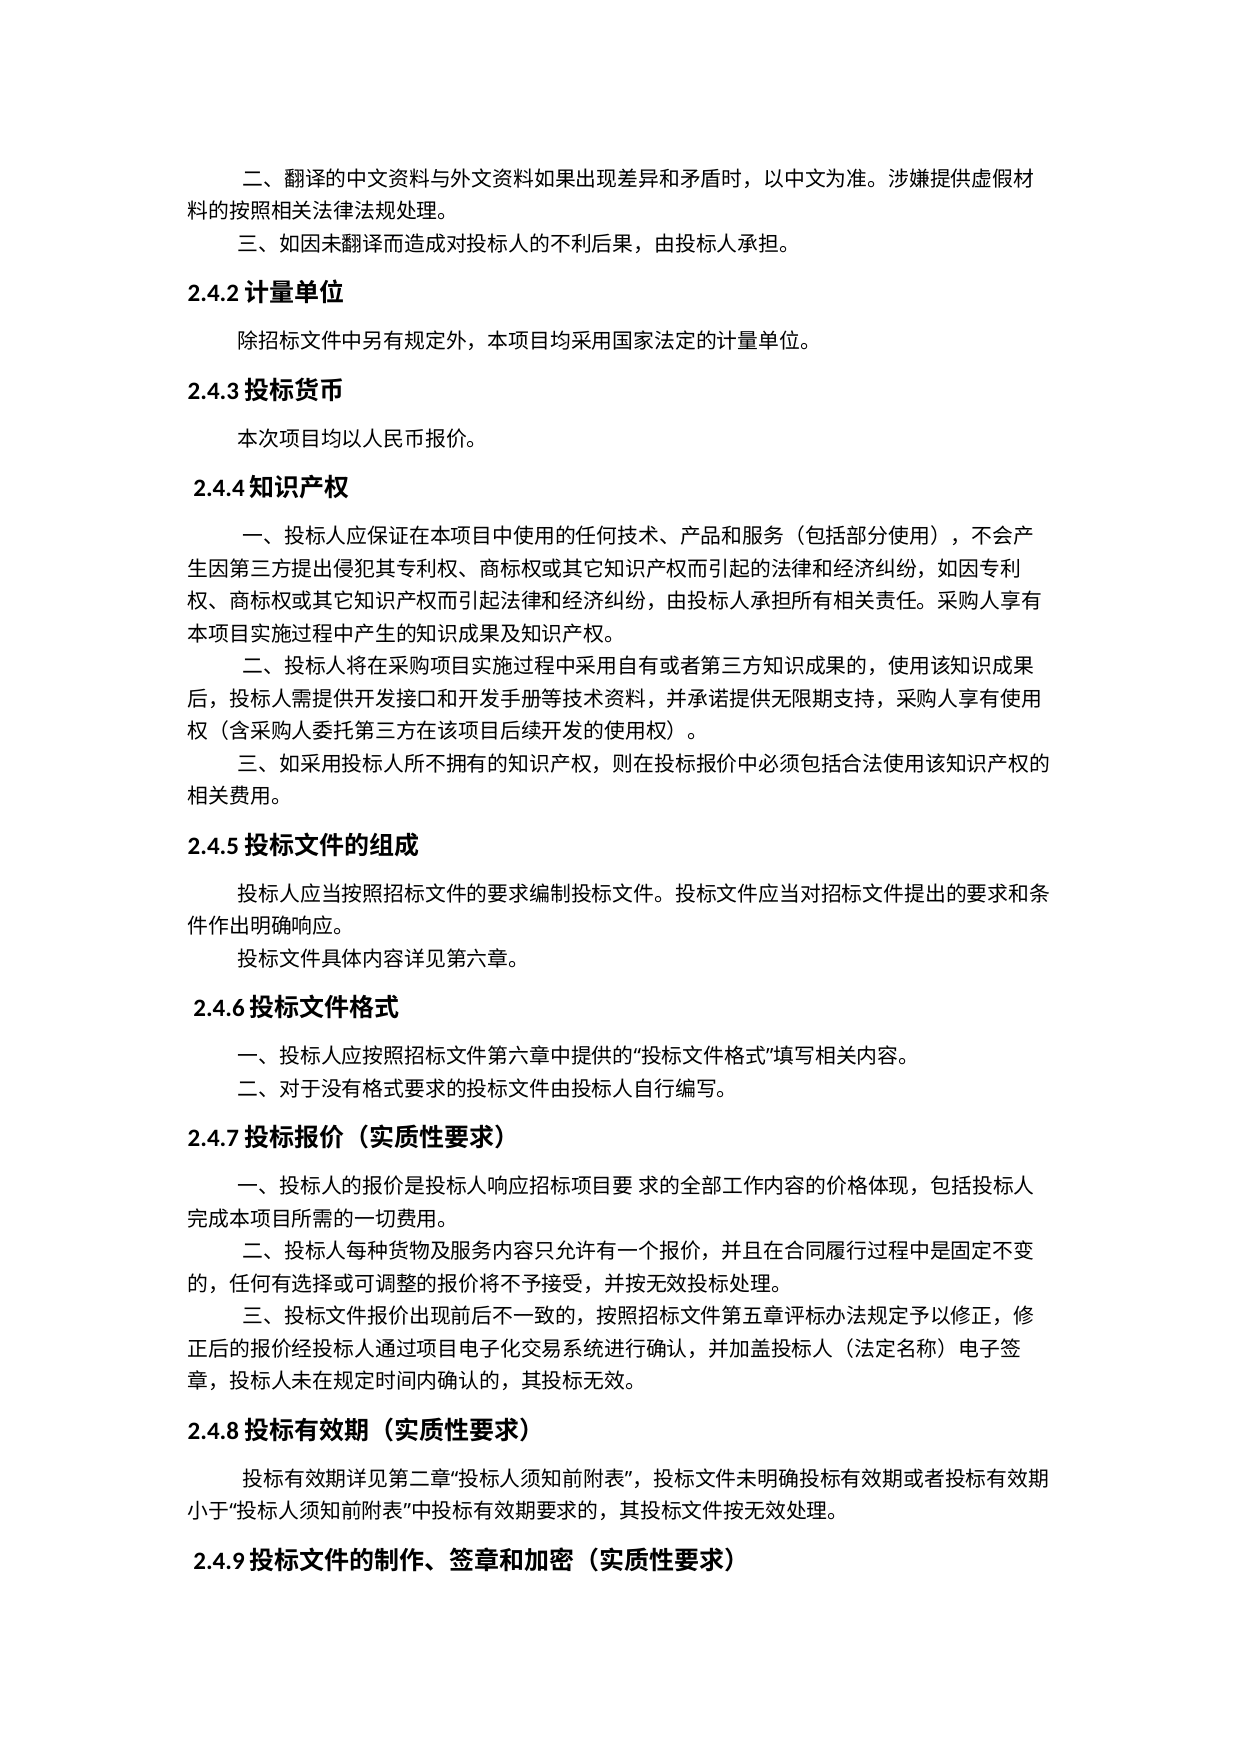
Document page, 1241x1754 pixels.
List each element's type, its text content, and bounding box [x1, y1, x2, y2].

text 2.4.8投标有效期（实质性要求） [187, 1397, 1053, 1462]
text 二、投标人将在采购项目实施过程中采用自有或者第三方知识成果的，使用该知识成果后，投标人需提供开发接口和开发手册等技术资料，并承诺提供无限期支持，采购人享有使用权（含采购人委托第三方在该项目后续开发的使用权）。 [187, 649, 1053, 747]
text 2.4.6投标文件格式 [187, 974, 1053, 1039]
text 一、投标人应保证在本项目中使用的任何技术、产品和服务（包括部分使用），不会产生因第三方提出侵犯其专利权、商标权或其它知识产权而引起的法律和经济纠纷，如因专利权、商标权或其它知识产权而引起法律和经济纠纷，由投标人承担所有相关责任。采购人享有本项目实施过程中产生的知识成果及知识产权。 [187, 519, 1053, 649]
text 投标人应当按照招标文件的要求编制投标文件。投标文件应当对招标文件提出的要求和条件作出明确响应。 [187, 877, 1053, 942]
text 二、对于没有格式要求的投标文件由投标人自行编写。 [187, 1072, 1053, 1104]
text 除招标文件中另有规定外，本项目均采用国家法定的计量单位。 [187, 324, 1053, 357]
text 三、如采用投标人所不拥有的知识产权，则在投标报价中必须包括合法使用该知识产权的相关费用。 [187, 747, 1053, 812]
text 二、投标人每种货物及服务内容只允许有一个报价，并且在合同履行过程中是固定不变的，任何有选择或可调整的报价将不予接受，并按无效投标处理。 [187, 1234, 1053, 1299]
text 投标文件具体内容详见第六章。 [187, 942, 1053, 974]
text 2.4.4知识产权 [187, 454, 1053, 519]
text 本次项目均以人民币报价。 [187, 422, 1053, 454]
text 投标有效期详见第二章“投标人须知前附表”，投标文件未明确投标有效期或者投标有效期小于“投标人须知前附表”中投标有效期要求的，其投标文件按无效处理。 [187, 1462, 1053, 1527]
text 2.4.7投标报价（实质性要求） [187, 1104, 1053, 1169]
text 二、翻译的中文资料与外文资料如果出现差异和矛盾时，以中文为准。涉嫌提供虚假材料的按照相关法律法规处理。 [187, 162, 1053, 227]
text 三、投标文件报价出现前后不一致的，按照招标文件第五章评标办法规定予以修正，修正后的报价经投标人通过项目电子化交易系统进行确认，并加盖投标人（法定名称）电子签章，投标人未在规定时间内确认的，其投标无效。 [187, 1299, 1053, 1397]
text 2.4.5投标文件的组成 [187, 812, 1053, 877]
text 三、如因未翻译而造成对投标人的不利后果，由投标人承担。 [187, 227, 1053, 259]
text 2.4.2计量单位 [187, 259, 1053, 324]
text 2.4.3投标货币 [187, 357, 1053, 422]
text 2.4.9投标文件的制作、签章和加密（实质性要求） [187, 1527, 1053, 1592]
text 一、投标人的报价是投标人响应招标项目要 求的全部工作内容的价格体现，包括投标人完成本项目所需的一切费用。 [187, 1169, 1053, 1234]
text 一、投标人应按照招标文件第六章中提供的“投标文件格式”填写相关内容。 [187, 1039, 1053, 1072]
